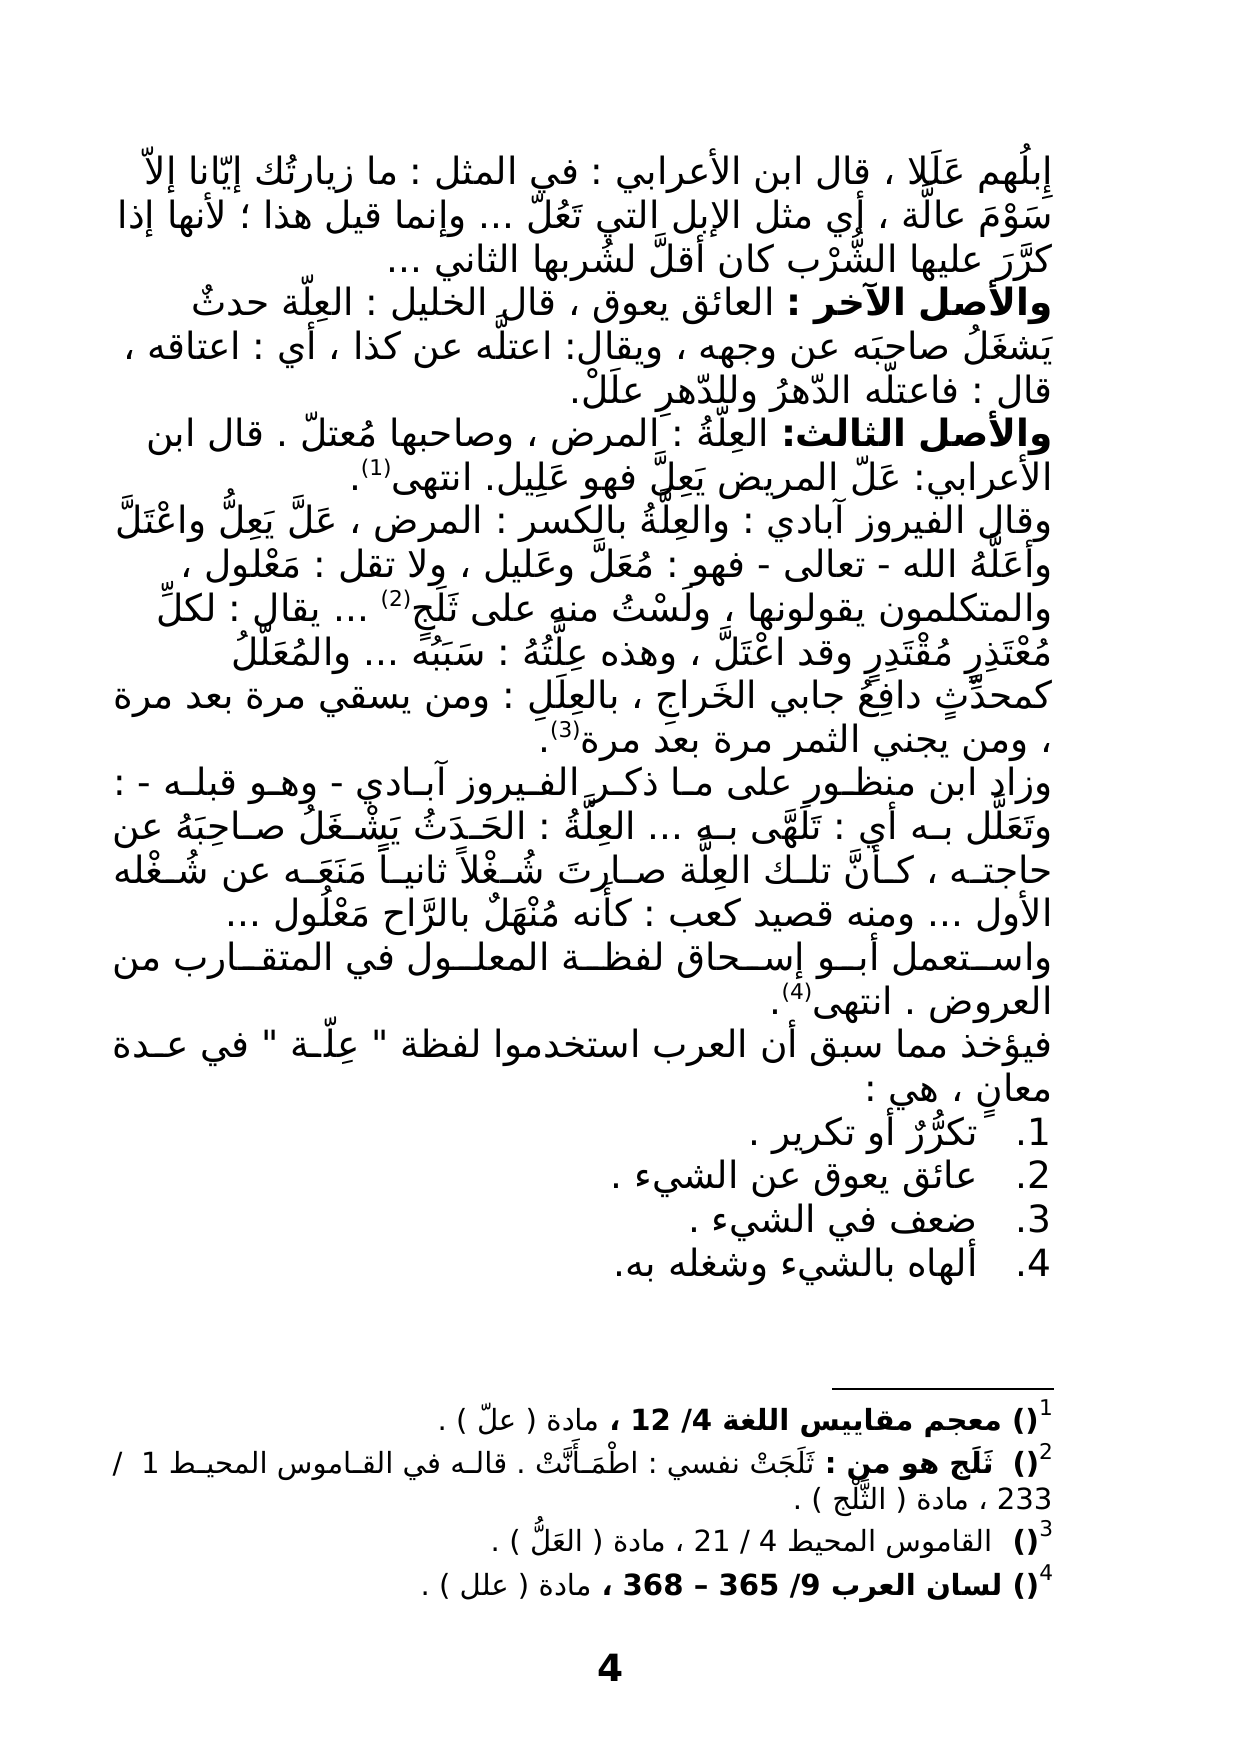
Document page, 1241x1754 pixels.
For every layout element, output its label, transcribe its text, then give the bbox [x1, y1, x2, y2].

list ألهاه بالشيء وشغله به. [112, 1241, 1015, 1285]
list ضعف في الشيء . [112, 1197, 1015, 1241]
text وزاد ابن منظور على ما ذكر الفيروز آبادي - وهو قبله - : وتَعَلَّل به أي : تَلَهَّى به ... العِلَّةُ : الحَدَثُ يَشْغَلُ صاحِبَهُ عن حاجته ، كأنَّ تلك العِلَّة صارتَ شُغْلاً ثانياًَ مَنَعَه عن شُغْله الأول ... ومنه قصيد كعب : كأَنه مُنْهَلٌ بالرَّاح مَعْلُول ... [112, 761, 1053, 936]
text واستعمل أبو إسحاق لفظة المعلول في المتقارب من العروض . انتهى(). [112, 936, 1053, 1023]
text والأصل الثالث: العِلّةُ : المرض ، وصاحبها مُعتلّ . قال ابن الأعرابي: عَلّ المريض يَعِلَّ فهو عَلِيل. انتهى(). [112, 412, 1053, 499]
text والأصل الآخر : العائق يعوق ، قال الخليل : العِلّة حدثٌ يَشغَلُ صاحبَه عن وجهه ، ويقال: اعتلَّه عن كذا ، أي : اعتاقه ، قال : فاعتلّه الدّهرُ وللدّهرِ علَلْ. [112, 281, 1053, 412]
list عائق يعوق عن الشيء . [112, 1154, 1015, 1197]
text وقال الفيروز آبادي : والعِلَّةُ بالكسر : المرض ، عَلَّ يَعِلُّ واعْتَلَّ وأعَلَّهُ الله - تعالى - فهو : مُعَلَّ وعَليل ، ولا تقل : مَعْلول ، والمتكلمون يقولونها ، ولَسْتُ منه على ثَلَجٍ() ... يقال : لكلِّ مُعْتَذِرٍ مُقْتَدِرٍ وقد اعْتَلَّ ، وهذه عِلَّتُهُ : سَبَبُه ... والمُعَلّلُ كمحدِّثٍ دافِعُ جابي الخَراجِ ، بالعِلَلِ : ومن يسقي مرة بعد مرة ، ومن يجني الثمر مرة بعد مرة(). [112, 499, 1053, 761]
text فيؤخذ مما سبق أن العرب استخدموا لفظة " عِلّة " في عدة معانٍ ، هي : [112, 1023, 1053, 1110]
list تكرُّرٌ أو تكرير . [112, 1110, 1015, 1154]
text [112, 150, 1053, 281]
